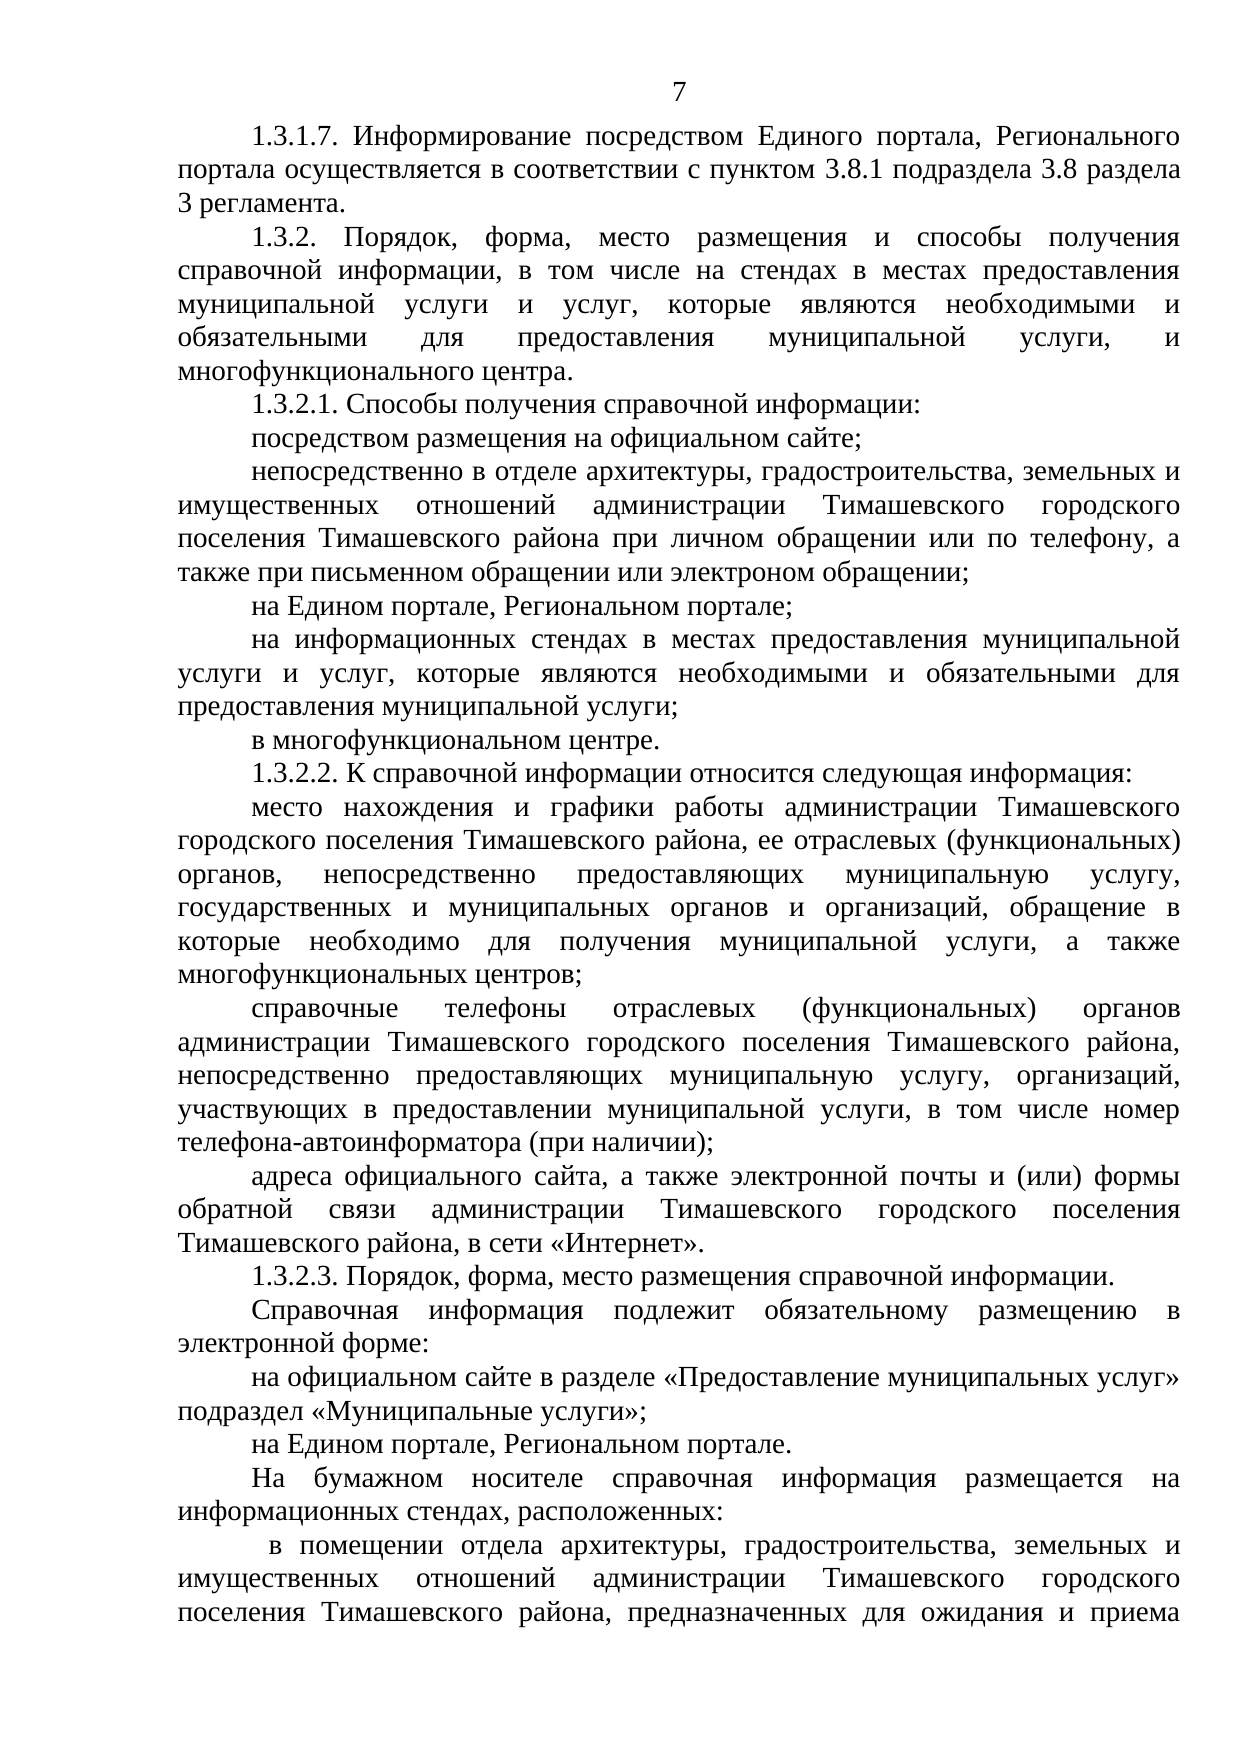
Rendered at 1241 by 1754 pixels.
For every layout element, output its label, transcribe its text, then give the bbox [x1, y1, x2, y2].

text на Едином портале, Региональном портале; [177, 588, 1181, 621]
text на Едином портале, Региональном портале. [177, 1426, 1181, 1460]
text 1.3.2.2. К справочной информации относится следующая информация: [177, 755, 1181, 789]
text 1.3.2.1. Способы получения справочной информации: [177, 386, 1181, 420]
text в многофункциональном центре. [177, 722, 1181, 755]
text адреса официального сайта, а также электронной почты и (или) формы обратной связи администрации Тимашевского городского поселения Тимашевского района, в сети «Интернет». [177, 1158, 1181, 1258]
text 1.3.1.7. Информирование посредством Единого портала, Регионального портала осуществляется в соответствии с пунктом 3.8.1 подраздела 3.8 раздела 3 регламента. [177, 118, 1181, 219]
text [177, 1527, 1181, 1627]
text 1.3.2. Порядок, форма, место размещения и способы получения справочной информации, в том числе на стендах в местах предоставления муниципальной услуги и услуг, которые являются необходимыми и обязательными для предоставления муниципальной услуги, и многофункционального центра. [177, 219, 1181, 386]
text На бумажном носителе справочная информация размещается на информационных стендах, расположенных: [177, 1460, 1181, 1527]
text на информационных стендах в местах предоставления муниципальной услуги и услуг, которые являются необходимыми и обязательными для предоставления муниципальной услуги; [177, 621, 1181, 722]
text посредством размещения на официальном сайте; [177, 420, 1181, 453]
text 1.3.2.3. Порядок, форма, место размещения справочной информации. [177, 1258, 1181, 1292]
text справочные телефоны отраслевых (функциональных) органов администрации Тимашевского городского поселения Тимашевского района, непосредственно предоставляющих муниципальную услугу, организаций, участвующих в предоставлении муниципальной услуги, в том числе номер телефона-автоинформатора (при наличии); [177, 990, 1181, 1158]
text место нахождения и графики работы администрации Тимашевского городского поселения Тимашевского района, ее отраслевых (функциональных) органов, непосредственно предоставляющих муниципальную услугу, государственных и муниципальных органов и организаций, обращение в которые необходимо для получения муниципальной услуги, а также многофункциональных центров; [177, 789, 1181, 990]
text на официальном сайте в разделе «Предоставление муниципальных услуг» подраздел «Муниципальные услуги»; [177, 1359, 1181, 1426]
text непосредственно в отделе архитектуры, градостроительства, земельных и имущественных отношений администрации Тимашевского городского поселения Тимашевского района при личном обращении или по телефону, а также при письменном обращении или электроном обращении; [177, 453, 1181, 588]
text Справочная информация подлежит обязательному размещению в электронной форме: [177, 1292, 1181, 1359]
